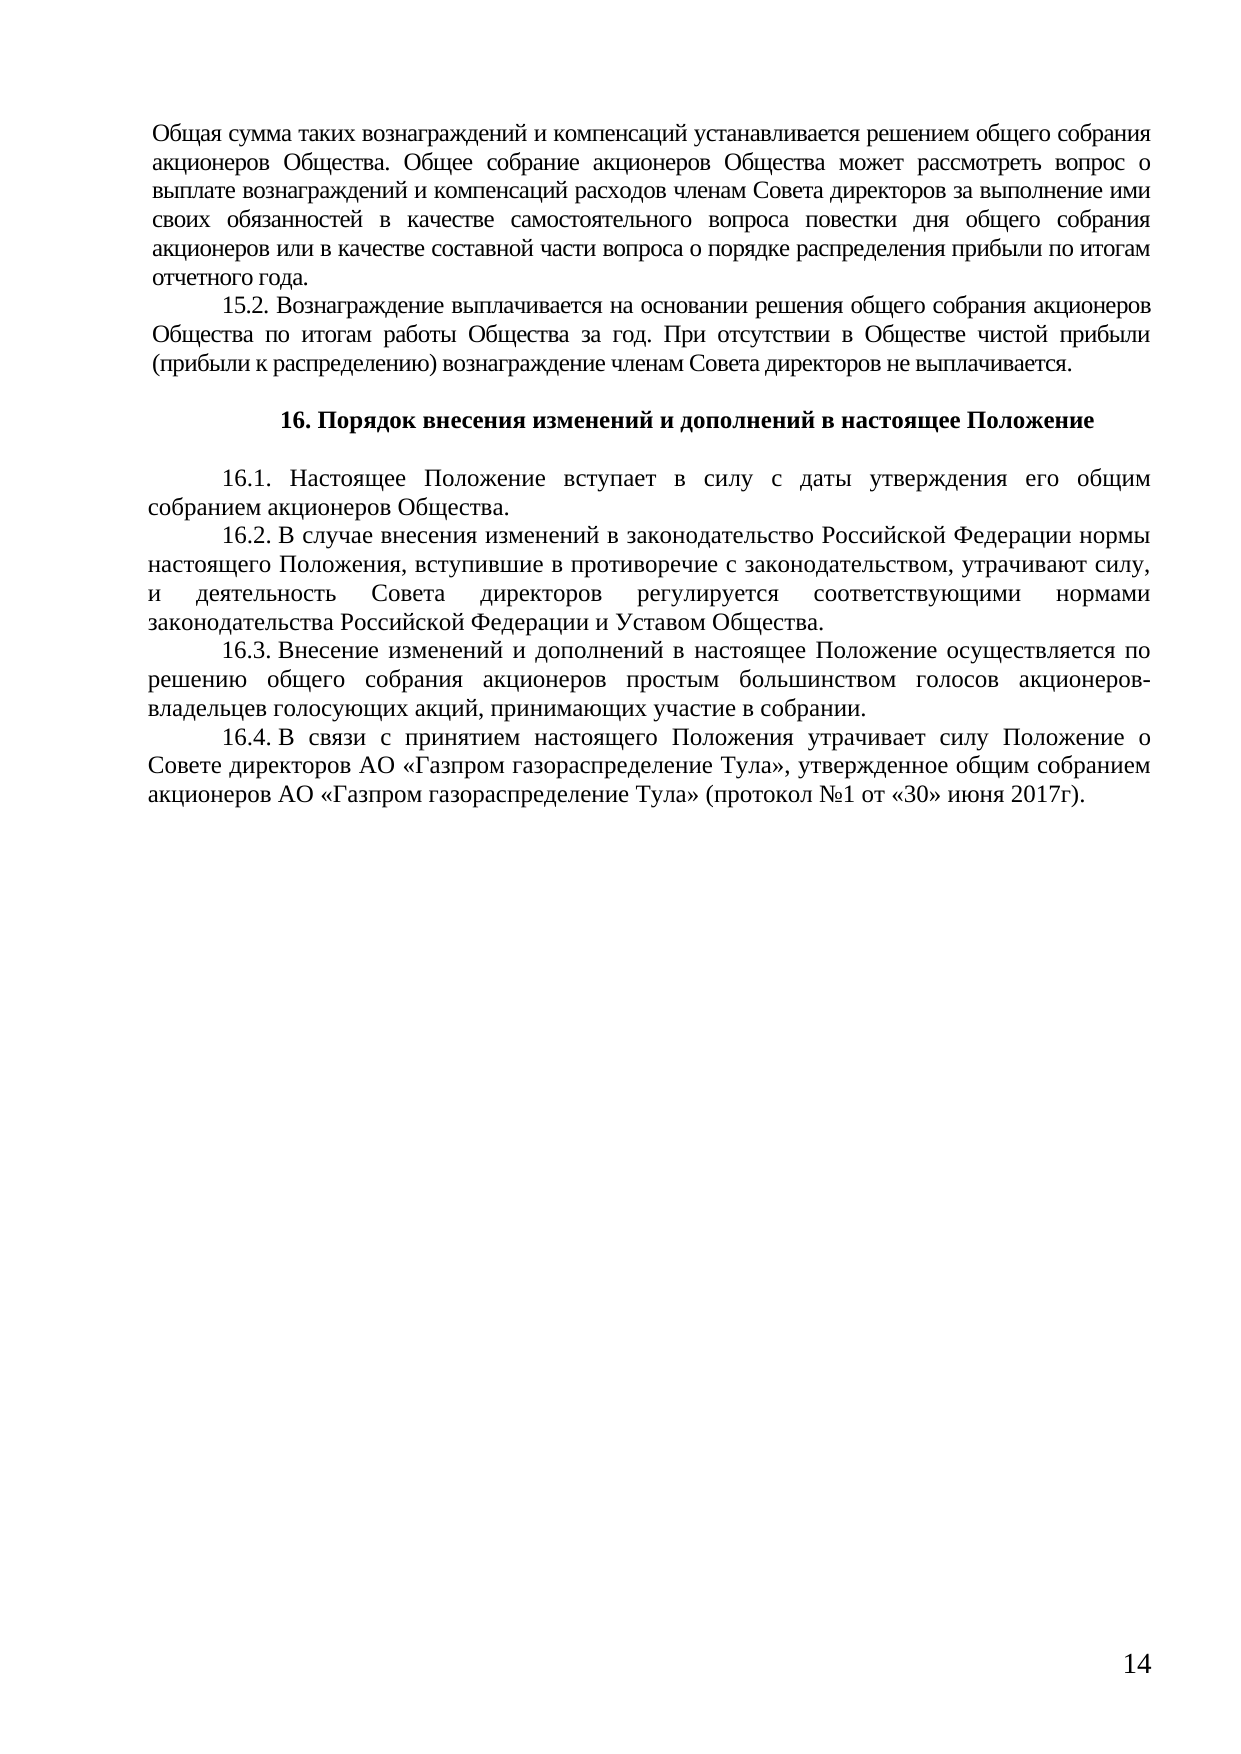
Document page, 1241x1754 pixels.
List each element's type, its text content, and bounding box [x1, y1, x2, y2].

text 15.2. Вознаграждение выплачивается на основании решения общего собрания акционеров Общества по итогам работы Общества за год. При отсутствии в Обществе чистой прибыли (прибыли к распределению) вознаграждение членам Совета директоров не выплачивается. [152, 291, 1152, 377]
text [152, 118, 1152, 291]
text 16.1. Настоящее Положение вступает в силу с даты утверждения его общим собранием акционеров Общества. [148, 463, 1152, 521]
text 16. Порядок внесения изменений и дополнений в настоящее Положение [148, 406, 1152, 434]
text 16.2. В случае внесения изменений в законодательство Российской Федерации нормы настоящего Положения, вступившие в противоречие с законодательством, утрачивают силу, и деятельность Совета директоров регулируется соответствующими нормами законодательства Российской Федерации и Уставом Общества. [148, 521, 1152, 636]
text 16.3. Внесение изменений и дополнений в настоящее Положение осуществляется по решению общего собрания акционеров простым большинством голосов акционеров-владельцев голосующих акций, принимающих участие в собрании. [148, 636, 1152, 722]
text 16.4. В связи с принятием настоящего Положения утрачивает силу Положение о Совете директоров АО «Газпром газораспределение Тула», утвержденное общим собранием акционеров АО «Газпром газораспределение Тула» (протокол №1 от «30» июня 2017г). [148, 722, 1152, 808]
